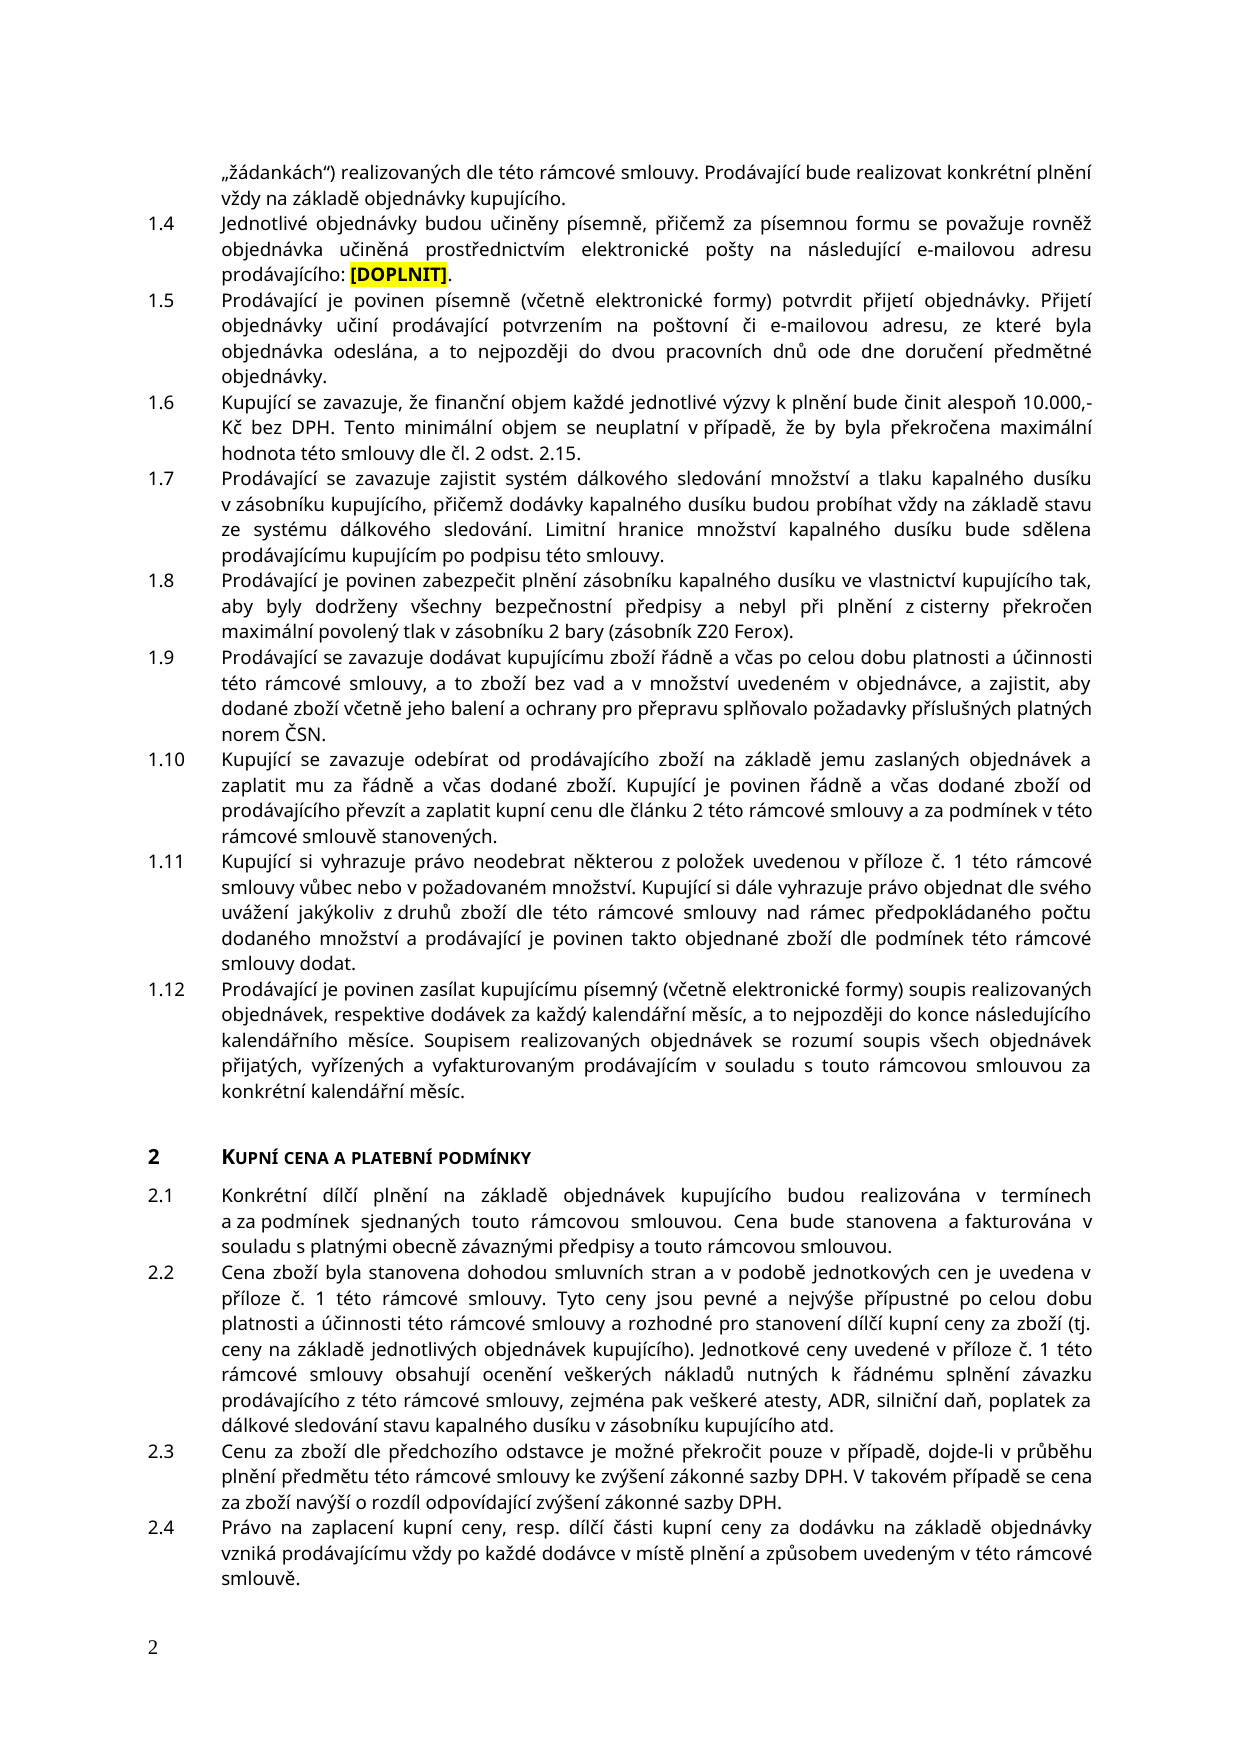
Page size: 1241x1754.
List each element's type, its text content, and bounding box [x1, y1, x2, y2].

list Cenu za zboží dle předchozího odstavce je možné překročit pouze v případě, dojde-li v průběhu plnění předmětu této rámcové smlouvy ke zvýšení zákonné sazby DPH. V takovém případě se cena za zboží navýší o rozdíl odpovídající zvýšení zákonné sazby DPH. [148, 1438, 1092, 1514]
list Kupní cena a platební podmínky [148, 1142, 1092, 1170]
list Kupující si vyhrazuje právo neodebrat některou z položek uvedenou v příloze č. 1 této rámcové smlouvy vůbec nebo v požadovaném množství. Kupující si dále vyhrazuje právo objednat dle svého uvážení jakýkoliv z druhů zboží dle této rámcové smlouvy nad rámec předpokládaného počtu dodaného množství a prodávající je povinen takto objednané zboží dle podmínek této rámcové smlouvy dodat. [148, 848, 1092, 976]
list Prodávající se zavazuje zajistit systém dálkového sledování množství a tlaku kapalného dusíku v zásobníku kupujícího, přičemž dodávky kapalného dusíku budou probíhat vždy na základě stavu ze systému dálkového sledování. Limitní hranice množství kapalného dusíku bude sdělena prodávajícímu kupujícím po podpisu této smlouvy. [148, 466, 1092, 568]
list Prodávající je povinen písemně (včetně elektronické formy) potvrdit přijetí objednávky. Přijetí objednávky učiní prodávající potvrzením na poštovní či e-mailovou adresu, ze které byla objednávka odeslána, a to nejpozději do dvou pracovních dnů ode dne doručení předmětné objednávky. [148, 287, 1092, 389]
list Prodávající se zavazuje dodávat kupujícímu zboží řádně a včas po celou dobu platnosti a účinnosti této rámcové smlouvy, a to zboží bez vad a v množství uvedeném v objednávce, a zajistit, aby dodané zboží včetně jeho balení a ochrany pro přepravu splňovalo požadavky příslušných platných norem ČSN. [148, 644, 1092, 746]
list Prodávající je povinen zabezpečit plnění zásobníku kapalného dusíku ve vlastnictví kupujícího tak, aby byly dodrženy všechny bezpečnostní předpisy a nebyl při plnění z cisterny překročen maximální povolený tlak v zásobníku 2 bary (zásobník Z20 Ferox). [148, 568, 1092, 644]
list Konkrétní dílčí plnění na základě objednávek kupujícího budou realizována v termínech a za podmínek sjednaných touto rámcovou smlouvou. Cena bude stanovena a fakturována v souladu s platnými obecně závaznými předpisy a touto rámcovou smlouvou. [148, 1183, 1092, 1259]
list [148, 159, 1092, 211]
list Právo na zaplacení kupní ceny, resp. dílčí části kupní ceny za dodávku na základě objednávky vzniká prodávajícímu vždy po každé dodávce v místě plnění a způsobem uvedeným v této rámcové smlouvě. [148, 1514, 1092, 1591]
list Kupující se zavazuje, že finanční objem každé jednotlivé výzvy k plnění bude činit alespoň 10.000,- Kč bez DPH. Tento minimální objem se neuplatní v případě, že by byla překročena maximální hodnota této smlouvy dle čl. 2 odst. 2.15. [148, 389, 1092, 466]
list Prodávající je povinen zasílat kupujícímu písemný (včetně elektronické formy) soupis realizovaných objednávek, respektive dodávek za každý kalendářní měsíc, a to nejpozději do konce následujícího kalendářního měsíce. Soupisem realizovaných objednávek se rozumí soupis všech objednávek přijatých, vyřízených a vyfakturovaným prodávajícím v souladu s touto rámcovou smlouvou za konkrétní kalendářní měsíc. [148, 976, 1092, 1104]
list Kupující se zavazuje odebírat od prodávajícího zboží na základě jemu zaslaných objednávek a zaplatit mu za řádně a včas dodané zboží. Kupující je povinen řádně a včas dodané zboží od prodávajícího převzít a zaplatit kupní cenu dle článku 2 této rámcové smlouvy a za podmínek v této rámcové smlouvě stanovených. [148, 746, 1092, 848]
list Jednotlivé objednávky budou učiněny písemně, přičemž za písemnou formu se považuje rovněž objednávka učiněná prostřednictvím elektronické pošty na následující e-mailovou adresu prodávajícího: [DOPLNIT]. [148, 211, 1092, 287]
list Cena zboží byla stanovena dohodou smluvních stran a v podobě jednotkových cen je uvedena v příloze č. 1 této rámcové smlouvy. Tyto ceny jsou pevné a nejvýše přípustné po celou dobu platnosti a účinnosti této rámcové smlouvy a rozhodné pro stanovení dílčí kupní ceny za zboží (tj. ceny na základě jednotlivých objednávek kupujícího). Jednotkové ceny uvedené v příloze č. 1 této rámcové smlouvy obsahují ocenění veškerých nákladů nutných k řádnému splnění závazku prodávajícího z této rámcové smlouvy, zejména pak veškeré atesty, ADR, silniční daň, poplatek za dálkové sledování stavu kapalného dusíku v zásobníku kupujícího atd. [148, 1259, 1092, 1438]
